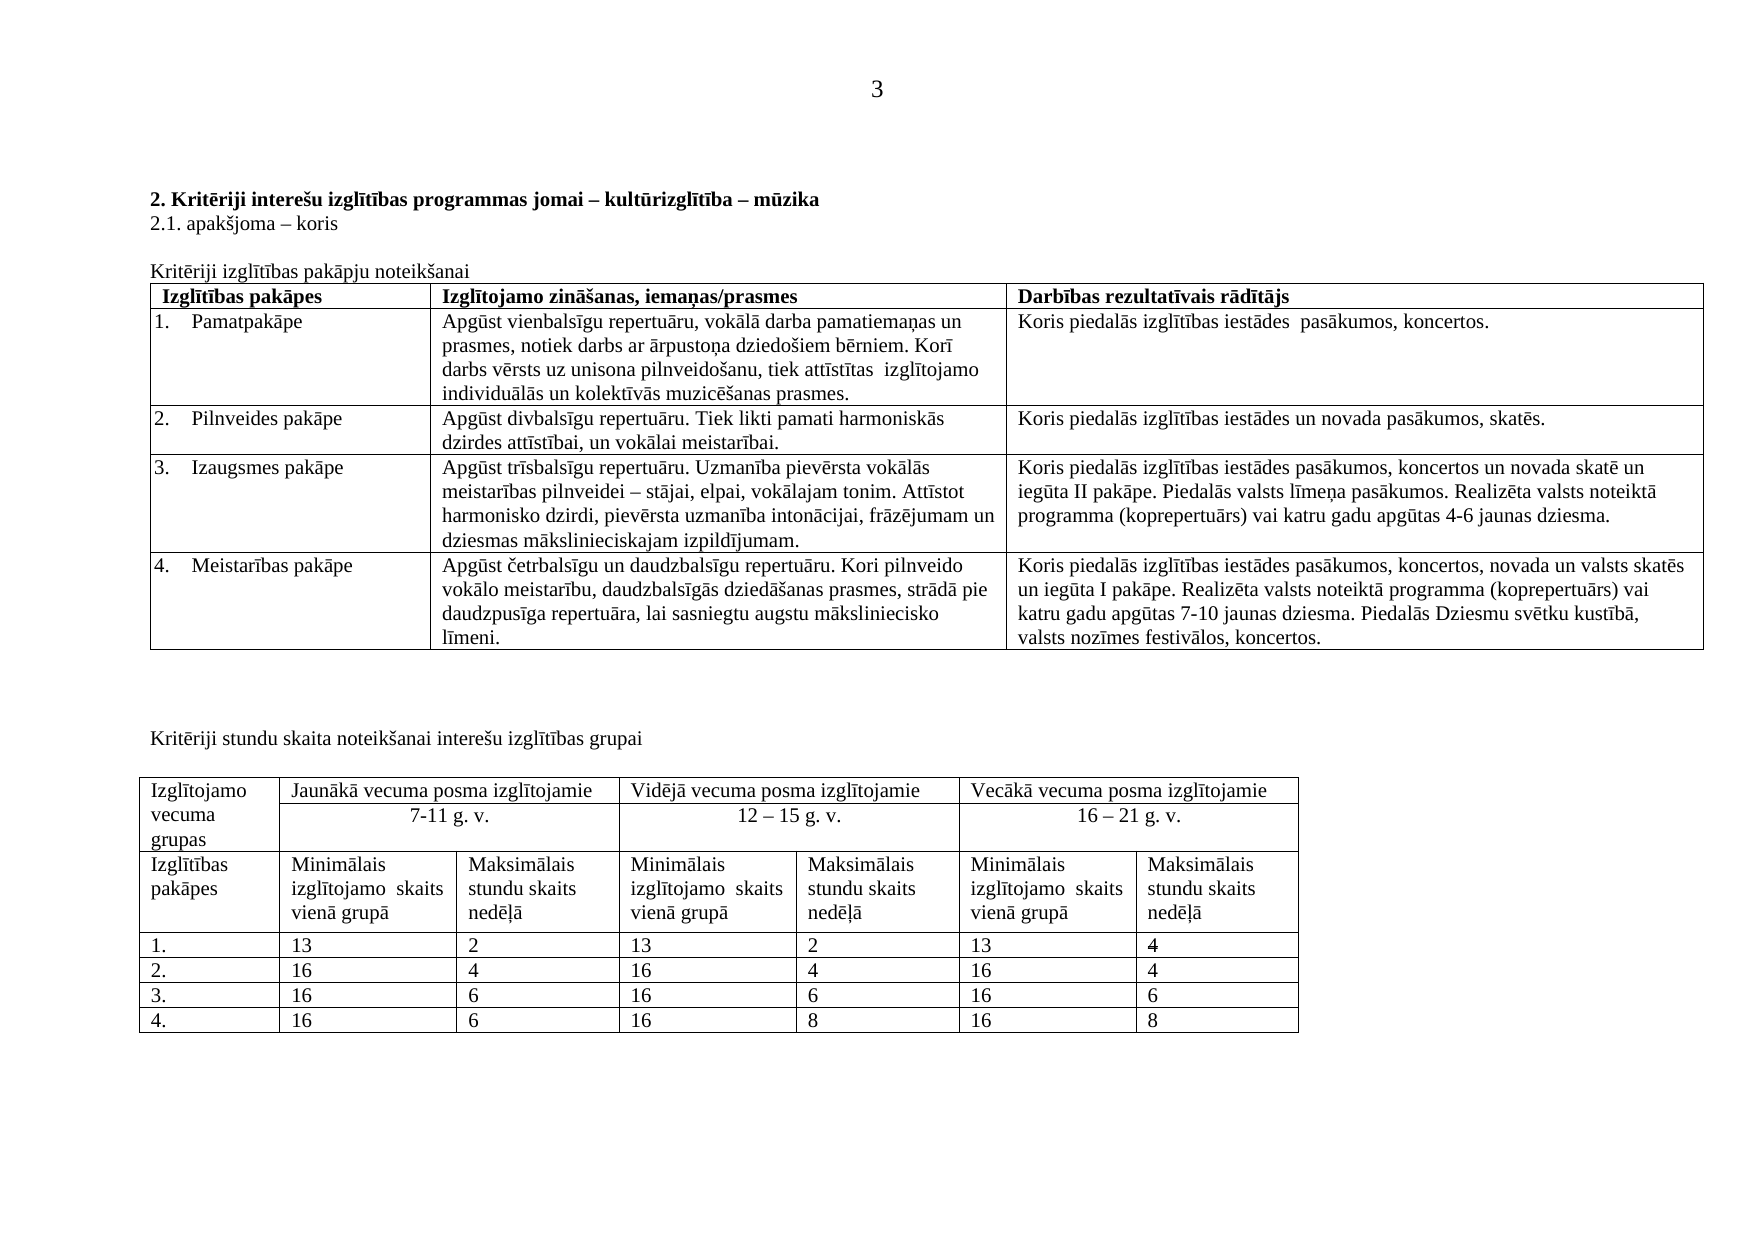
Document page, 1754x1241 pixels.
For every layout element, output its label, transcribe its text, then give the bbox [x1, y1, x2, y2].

table_header Izglītības pakāpes [151, 284, 430, 308]
table_cell 13 [960, 933, 1136, 957]
table_header Darbības rezultatīvais rādītājs [1007, 284, 1703, 308]
text 2.1. apakšjoma – koris [150, 211, 1604, 234]
table_cell 16 – 21 g. v. [960, 804, 1298, 851]
table_cell 2 [797, 933, 959, 957]
table_cell Koris piedalās izglītības iestādes pasākumos, koncertos. [1007, 309, 1703, 405]
table_cell Minimālais izglītojamo skaits vienā grupā [280, 852, 456, 932]
table_cell 16 [960, 1008, 1136, 1032]
table_cell Minimālais izglītojamo skaits vienā grupā [620, 852, 796, 932]
table_cell 6 [797, 983, 959, 1007]
table_cell 16 [280, 958, 456, 982]
table_header Jaunākā vecuma posma izglītojamie [280, 778, 619, 802]
table_cell 4 [797, 958, 959, 982]
table_cell 7-11 g. v. [280, 804, 619, 851]
table_cell Koris piedalās izglītības iestādes pasākumos, koncertos un novada skatē un iegūta II pakāpe. Piedalās valsts līmeņa pasākumos. Realizēta valsts noteiktā programma (koprepertuārs) vai katru gadu apgūtas 4-6 jaunas dziesma. [1007, 455, 1703, 552]
table_cell Apgūst trīsbalsīgu repertuāru. Uzmanība pievērsta vokālās meistarības pilnveidei – stājai, elpai, vokālajam tonim. Attīstot harmonisko dzirdi, pievērsta uzmanība intonācijai, frāzējumam un dziesmas mākslinieciskajam izpildījumam. [431, 455, 1006, 552]
table_cell 6 [457, 983, 619, 1007]
table_cell 16 [620, 983, 796, 1007]
table_cell Apgūst četrbalsīgu un daudzbalsīgu repertuāru. Kori pilnveido vokālo meistarību, daudzbalsīgās dziedāšanas prasmes, strādā pie daudzpusīga repertuāra, lai sasniegtu augstu māksliniecisko līmeni. [431, 553, 1006, 649]
table_cell Izaugsmes pakāpe [151, 455, 430, 552]
table_cell 4 [1137, 958, 1298, 982]
table_cell 3. [140, 983, 279, 1007]
table_header Izglītojamo vecuma grupas [140, 778, 279, 851]
table_cell 4 [457, 958, 619, 982]
table_cell Pilnveides pakāpe [151, 406, 430, 454]
table_cell 2. [140, 958, 279, 982]
text Kritēriji stundu skaita noteikšanai interešu izglītības grupai [150, 726, 1604, 750]
table_cell 13 [280, 933, 456, 957]
table_cell Maksimālais stundu skaits nedēļā [457, 852, 619, 932]
table_cell Meistarības pakāpe [151, 553, 430, 649]
table_cell Apgūst divbalsīgu repertuāru. Tiek likti pamati harmoniskās dzirdes attīstībai, un vokālai meistarībai. [431, 406, 1006, 454]
table_cell 16 [960, 958, 1136, 982]
table_cell Pamatpakāpe [151, 309, 430, 405]
table_header Vecākā vecuma posma izglītojamie [960, 778, 1298, 802]
table_cell Maksimālais stundu skaits nedēļā [797, 852, 959, 932]
table_cell Koris piedalās izglītības iestādes un novada pasākumos, skatēs. [1007, 406, 1703, 454]
table_cell 2 [457, 933, 619, 957]
table_cell 6 [457, 1008, 619, 1032]
table_cell 16 [620, 1008, 796, 1032]
table_cell 13 [620, 933, 796, 957]
text Kritēriji izglītības pakāpju noteikšanai [150, 259, 1604, 283]
text 2. Kritēriji interešu izglītības programmas jomai – kultūrizglītība – mūzika [150, 186, 1604, 211]
table_cell 8 [1137, 1008, 1298, 1032]
table_cell Minimālais izglītojamo skaits vienā grupā [960, 852, 1136, 932]
table_cell 16 [280, 983, 456, 1007]
table_cell 12 – 15 g. v. [620, 804, 959, 851]
table_cell 16 [280, 1008, 456, 1032]
table_cell Koris piedalās izglītības iestādes pasākumos, koncertos, novada un valsts skatēs un iegūta I pakāpe. Realizēta valsts noteiktā programma (koprepertuārs) vai katru gadu apgūtas 7-10 jaunas dziesma. Piedalās Dziesmu svētku kustībā, valsts nozīmes festivālos, koncertos. [1007, 553, 1703, 649]
table_cell Apgūst vienbalsīgu repertuāru, vokālā darba pamatiemaņas un prasmes, notiek darbs ar ārpustoņa dziedošiem bērniem. Korī darbs vērsts uz unisona pilnveidošanu, tiek attīstītas izglītojamo individuālās un kolektīvās muzicēšanas prasmes. [431, 309, 1006, 405]
table_cell Maksimālais stundu skaits nedēļā [1137, 852, 1298, 932]
table_cell 16 [960, 983, 1136, 1007]
table_cell 1. [140, 933, 279, 957]
table_cell 4 [1137, 933, 1298, 957]
table_cell 16 [620, 958, 796, 982]
table_cell 8 [797, 1008, 959, 1032]
table_header Izglītojamo zināšanas, iemaņas/prasmes [431, 284, 1006, 308]
table_header Vidējā vecuma posma izglītojamie [620, 778, 959, 802]
table_cell 4. [140, 1008, 279, 1032]
table_cell 6 [1137, 983, 1298, 1007]
table_cell Izglītības pakāpes [140, 852, 279, 932]
